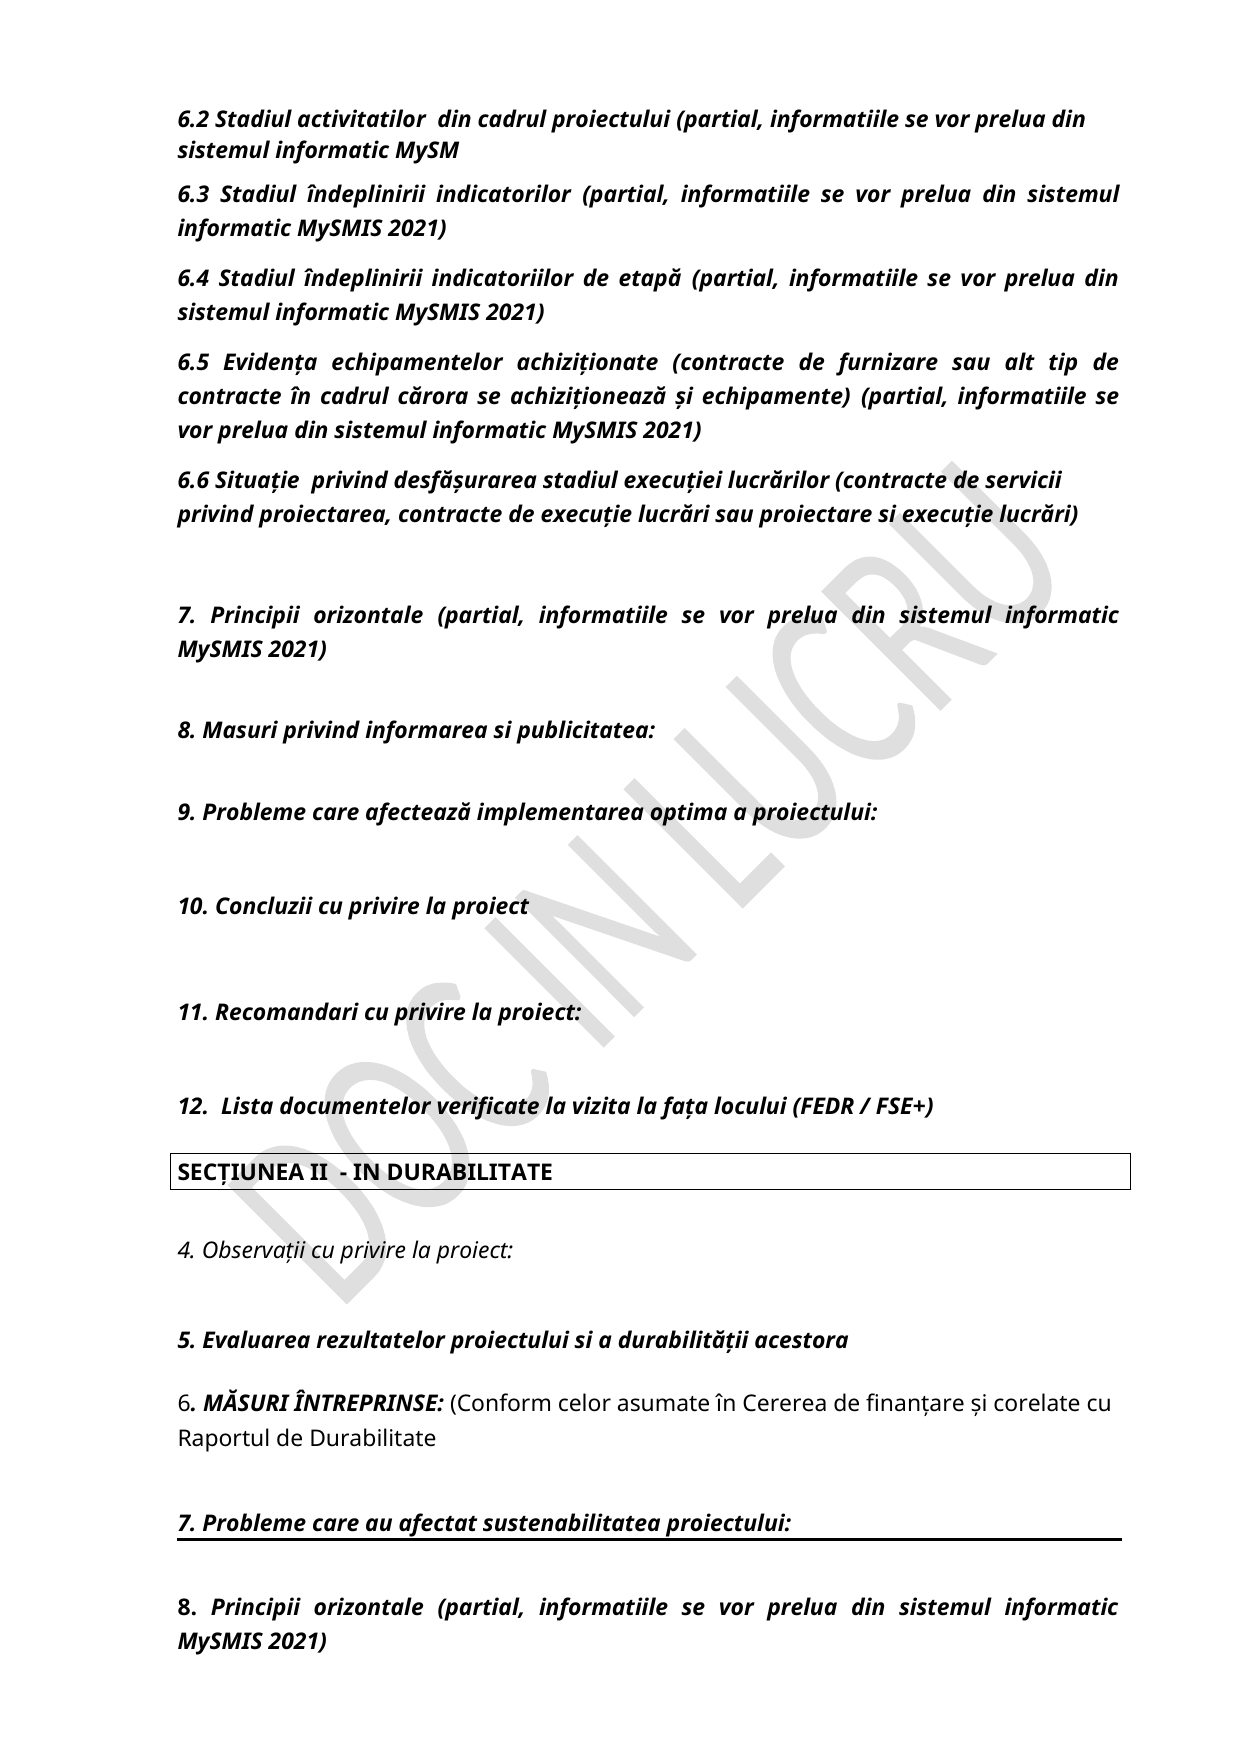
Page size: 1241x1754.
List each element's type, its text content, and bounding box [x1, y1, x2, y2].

text 6.5 Evidența echipamentelor achiziționate (contracte de furnizare sau alt tip de contracte în cadrul cărora se achiziționează și echipamente) (partial, informatiile se vor prelua din sistemul informatic MySMIS 2021) [177, 346, 1122, 445]
text 11. Recomandari cu privire la proiect: [177, 996, 1122, 1027]
text 4. Observații cu privire la proiect: [177, 1234, 1122, 1265]
text 9. Probleme care afectează implementarea optima a proiectului: [177, 796, 1122, 827]
text 7. Probleme care au afectat sustenabilitatea proiectului: [177, 1507, 1122, 1538]
text 6.6 Situație privind desfășurarea stadiul execuției lucrărilor (contracte de servicii privind proiectarea, contracte de execuție lucrări sau proiectare si execuție lucrări) [177, 464, 1122, 529]
text 12. Lista documentelor verificate la vizita la fața locului (FEDR / FSE+) [177, 1090, 1122, 1121]
text 6.2 Stadiul activitatilor din cadrul proiectului (partial, informatiile se vor prelua din sistemul informatic MySM [177, 103, 1122, 166]
text 6.3 Stadiul îndeplinirii indicatorilor (partial, informatiile se vor prelua din sistemul informatic MySMIS 2021) [177, 178, 1122, 243]
text 8. Masuri privind informarea si publicitatea: [177, 714, 1122, 746]
text 5. Evaluarea rezultatelor proiectului si a durabilității acestora [177, 1324, 1122, 1355]
text 7. Principii orizontale (partial, informatiile se vor prelua din sistemul informatic MySMIS 2021) [177, 599, 1122, 664]
text 6.4 Stadiul îndeplinirii indicatoriilor de etapă (partial, informatiile se vor prelua din sistemul informatic MySMIS 2021) [177, 262, 1122, 327]
text 8. Principii orizontale (partial, informatiile se vor prelua din sistemul informatic MySMIS 2021) [177, 1591, 1122, 1656]
text 10. Concluzii cu privire la proiect [177, 890, 1122, 921]
text 6. MĂSURI ÎNTREPRINSE: (Conform celor asumate în Cererea de finanțare și corelate cu Raportul de Durabilitate [177, 1387, 1122, 1453]
text SECȚIUNEA II - IN DURABILITATE [171, 1154, 1130, 1189]
